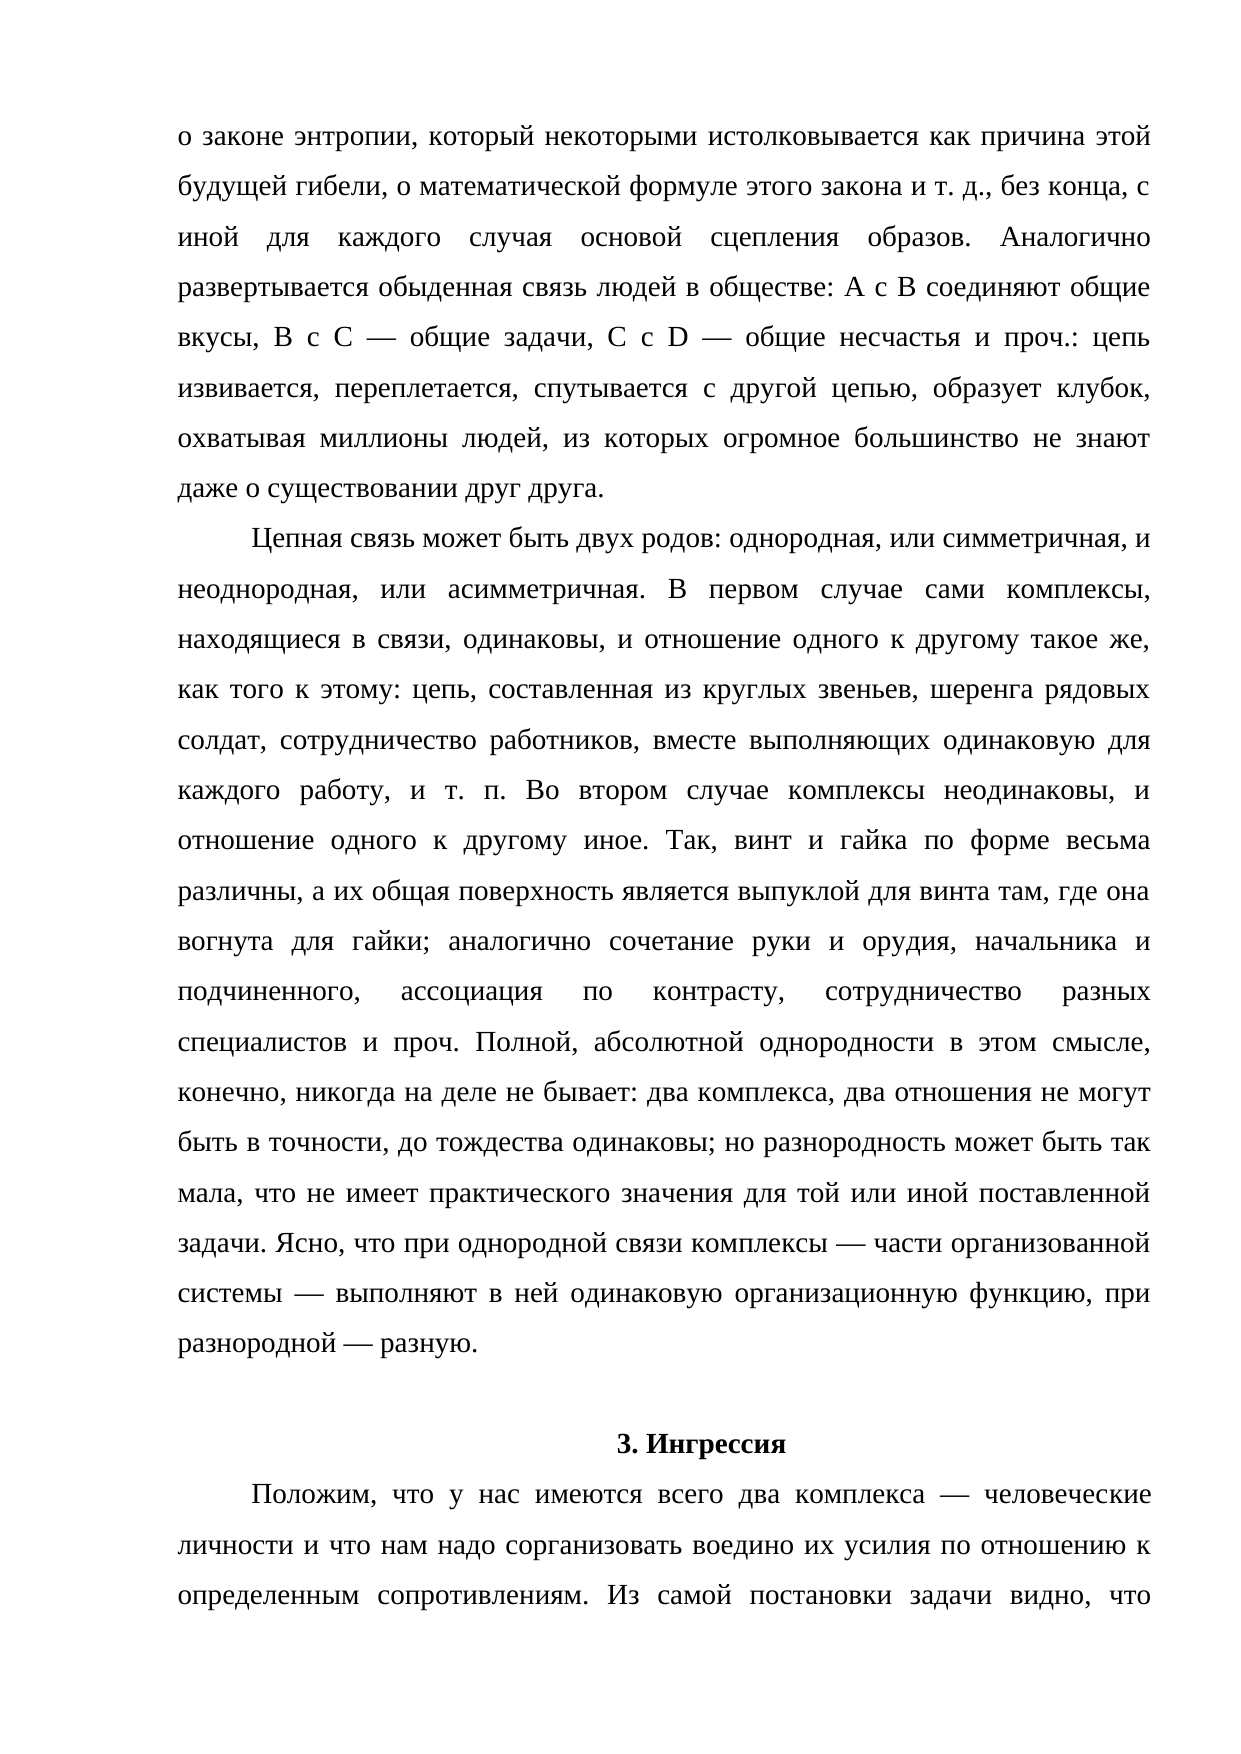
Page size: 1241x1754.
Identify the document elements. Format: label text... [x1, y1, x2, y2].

text Цепная связь может быть двух родов: однородная, или симметричная, и неоднородная, или асимметричная. В первом случае сами комплексы, находящиеся в связи, одинаковы, и отношение одного к другому такое же, как того к этому: цепь, составленная из круглых звеньев, шеренга рядовых солдат, сотрудничество работников, вместе выполняющих одинаковую для каждого работу, и т. п. Во втором случае комплексы неодинаковы, и отношение одного к другому иное. Так, винт и гайка по форме весьма различны, а их общая поверхность является выпуклой для винта там, где она вогнута для гайки; аналогично сочетание руки и орудия, начальника и подчиненного, ассоциация по контрасту, сотрудничество разных специалистов и проч. Полной, абсолютной однородности в этом смысле, конечно, никогда на деле не бывает: два комплекса, два отношения не могут быть в точности, до тождества одинаковы; но разнородность может быть так мала, что не имеет практического значения для той или иной поставленной задачи. Ясно, что при однородной связи комплексы — части организованной системы — выполняют в ней одинаковую организационную функцию, при разнородной — разную. [177, 521, 1152, 1359]
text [177, 1477, 1152, 1611]
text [177, 118, 1152, 504]
text 3. Ингрессия [177, 1426, 1152, 1460]
